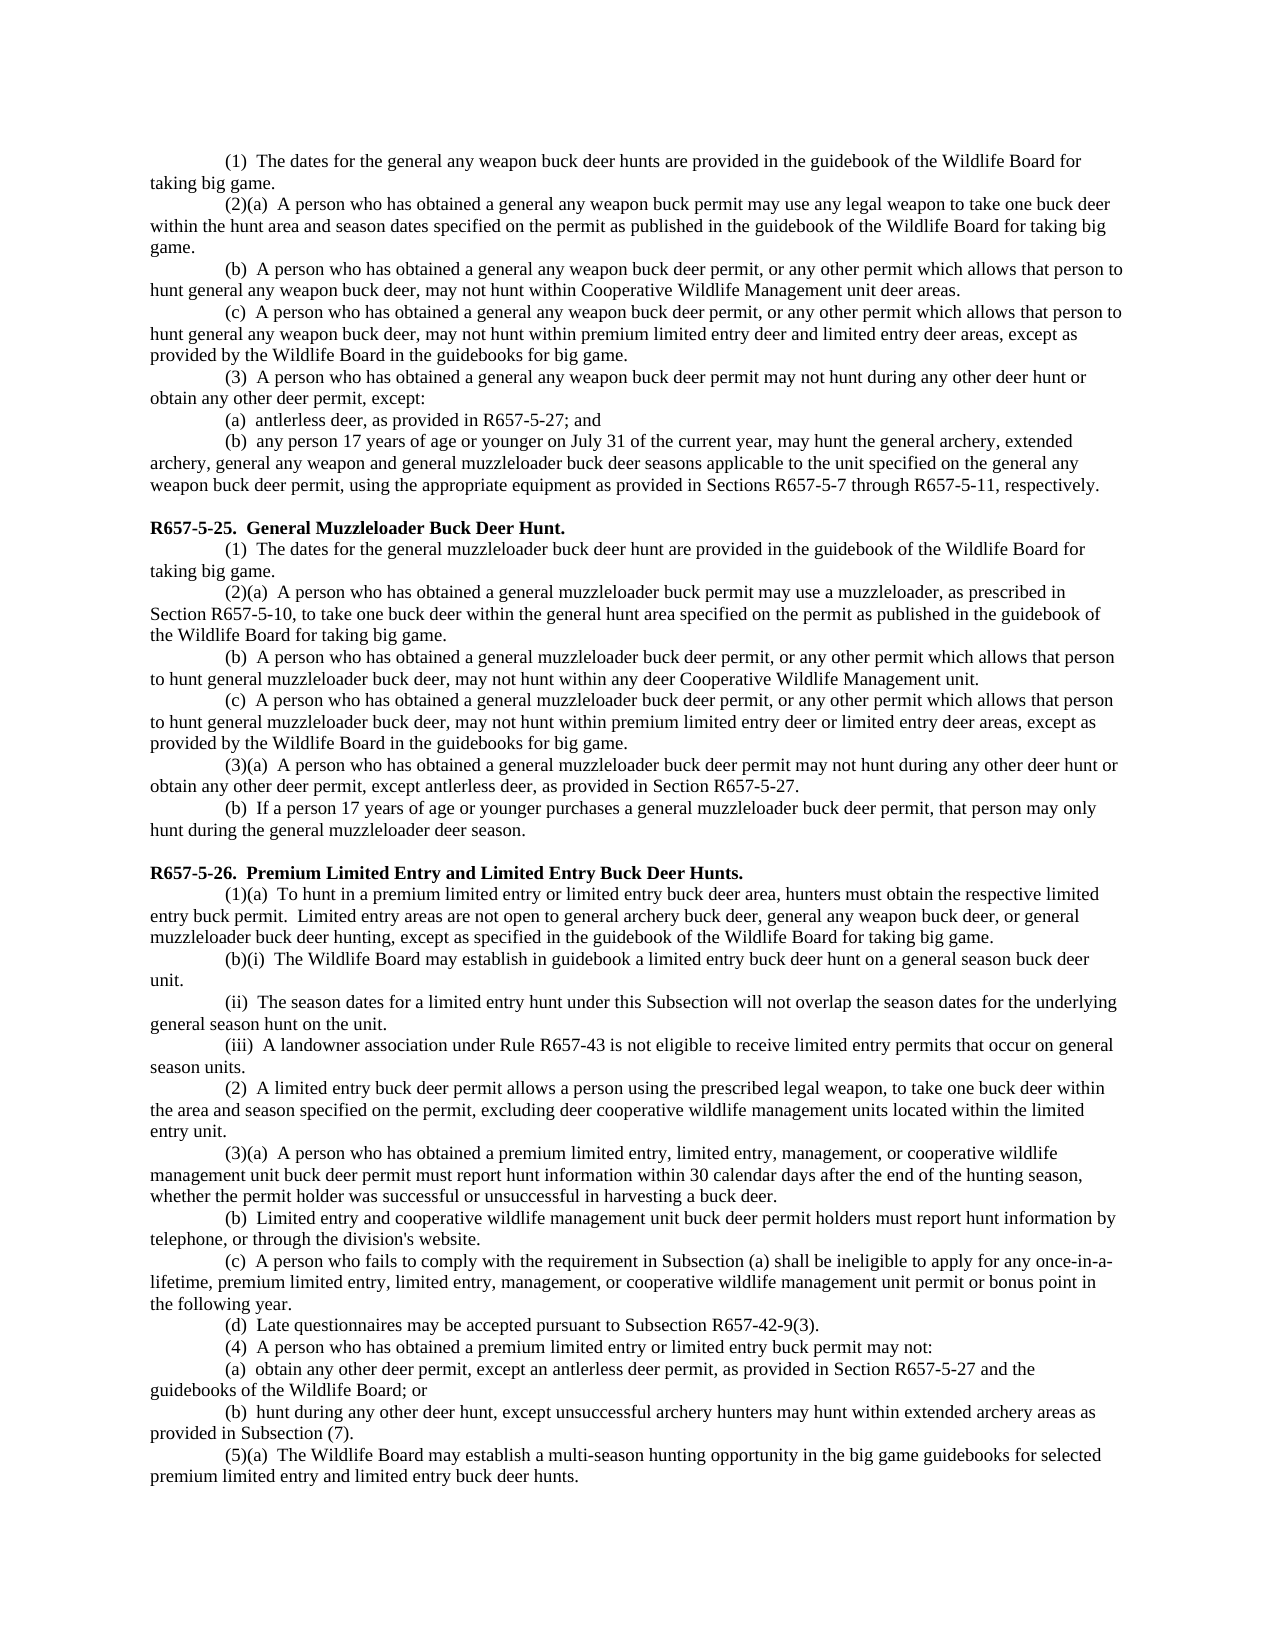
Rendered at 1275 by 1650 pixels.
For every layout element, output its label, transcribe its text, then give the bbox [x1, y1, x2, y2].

text (ii) The season dates for a limited entry hunt under this Subsection will not overlap the season dates for the underlying general season hunt on the unit. [150, 991, 1125, 1034]
text R657-5-26. Premium Limited Entry and Limited Entry Buck Deer Hunts. [150, 862, 1125, 883]
text (b) Limited entry and cooperative wildlife management unit buck deer permit holders must report hunt information by telephone, or through the division's website. [150, 1207, 1125, 1250]
text (1)(a) To hunt in a premium limited entry or limited entry buck deer area, hunters must obtain the respective limited entry buck permit. Limited entry areas are not open to general archery buck deer, general any weapon buck deer, or general muzzleloader buck deer hunting, except as specified in the guidebook of the Wildlife Board for taking big game. [150, 883, 1125, 948]
text (2)(a) A person who has obtained a general any weapon buck permit may use any legal weapon to take one buck deer within the hunt area and season dates specified on the permit as published in the guidebook of the Wildlife Board for taking big game. [150, 193, 1125, 258]
text (c) A person who has obtained a general any weapon buck deer permit, or any other permit which allows that person to hunt general any weapon buck deer, may not hunt within premium limited entry deer and limited entry deer areas, except as provided by the Wildlife Board in the guidebooks for big game. [150, 301, 1125, 366]
text (d) Late questionnaires may be accepted pursuant to Subsection R657-42-9(3). [150, 1314, 1125, 1336]
text (b) any person 17 years of age or younger on July 31 of the current year, may hunt the general archery, extended archery, general any weapon and general muzzleloader buck deer seasons applicable to the unit specified on the general any weapon buck deer permit, using the appropriate equipment as provided in Sections R657-5-7 through R657-5-11, respectively. [150, 430, 1125, 495]
text (b) hunt during any other deer hunt, except unsuccessful archery hunters may hunt within extended archery areas as provided in Subsection (7). [150, 1401, 1125, 1444]
text (c) A person who fails to comply with the requirement in Subsection (a) shall be ineligible to apply for any once-in-a-lifetime, premium limited entry, limited entry, management, or cooperative wildlife management unit permit or bonus point in the following year. [150, 1250, 1125, 1314]
text (3)(a) A person who has obtained a general muzzleloader buck deer permit may not hunt during any other deer hunt or obtain any other deer permit, except antlerless deer, as provided in Section R657-5-27. [150, 754, 1125, 797]
text (3) A person who has obtained a general any weapon buck deer permit may not hunt during any other deer hunt or obtain any other deer permit, except: [150, 366, 1125, 409]
text (c) A person who has obtained a general muzzleloader buck deer permit, or any other permit which allows that person to hunt general muzzleloader buck deer, may not hunt within premium limited entry deer or limited entry deer areas, except as provided by the Wildlife Board in the guidebooks for big game. [150, 689, 1125, 754]
text R657-5-25. General Muzzleloader Buck Deer Hunt. [150, 517, 1125, 538]
text (2)(a) A person who has obtained a general muzzleloader buck permit may use a muzzleloader, as prescribed in Section R657-5-10, to take one buck deer within the general hunt area specified on the permit as published in the guidebook of the Wildlife Board for taking big game. [150, 581, 1125, 646]
text (b) If a person 17 years of age or younger purchases a general muzzleloader buck deer permit, that person may only hunt during the general muzzleloader deer season. [150, 797, 1125, 840]
text (b)(i) The Wildlife Board may establish in guidebook a limited entry buck deer hunt on a general season buck deer unit. [150, 948, 1125, 991]
text (2) A limited entry buck deer permit allows a person using the prescribed legal weapon, to take one buck deer within the area and season specified on the permit, excluding deer cooperative wildlife management units located within the limited entry unit. [150, 1077, 1125, 1142]
text (b) A person who has obtained a general muzzleloader buck deer permit, or any other permit which allows that person to hunt general muzzleloader buck deer, may not hunt within any deer Cooperative Wildlife Management unit. [150, 646, 1125, 689]
text (iii) A landowner association under Rule R657-43 is not eligible to receive limited entry permits that occur on general season units. [150, 1034, 1125, 1077]
text (1) The dates for the general muzzleloader buck deer hunt are provided in the guidebook of the Wildlife Board for taking big game. [150, 538, 1125, 581]
text (1) The dates for the general any weapon buck deer hunts are provided in the guidebook of the Wildlife Board for taking big game. [150, 150, 1125, 193]
text (a) antlerless deer, as provided in R657-5-27; and [150, 409, 1125, 430]
text (3)(a) A person who has obtained a premium limited entry, limited entry, management, or cooperative wildlife management unit buck deer permit must report hunt information within 30 calendar days after the end of the hunting season, whether the permit holder was successful or unsuccessful in harvesting a buck deer. [150, 1142, 1125, 1207]
text (5)(a) The Wildlife Board may establish a multi-season hunting opportunity in the big game guidebooks for selected premium limited entry and limited entry buck deer hunts. [150, 1444, 1125, 1487]
text (a) obtain any other deer permit, except an antlerless deer permit, as provided in Section R657-5-27 and the guidebooks of the Wildlife Board; or [150, 1357, 1125, 1401]
text (b) A person who has obtained a general any weapon buck deer permit, or any other permit which allows that person to hunt general any weapon buck deer, may not hunt within Cooperative Wildlife Management unit deer areas. [150, 258, 1125, 301]
text (4) A person who has obtained a premium limited entry or limited entry buck permit may not: [150, 1336, 1125, 1357]
